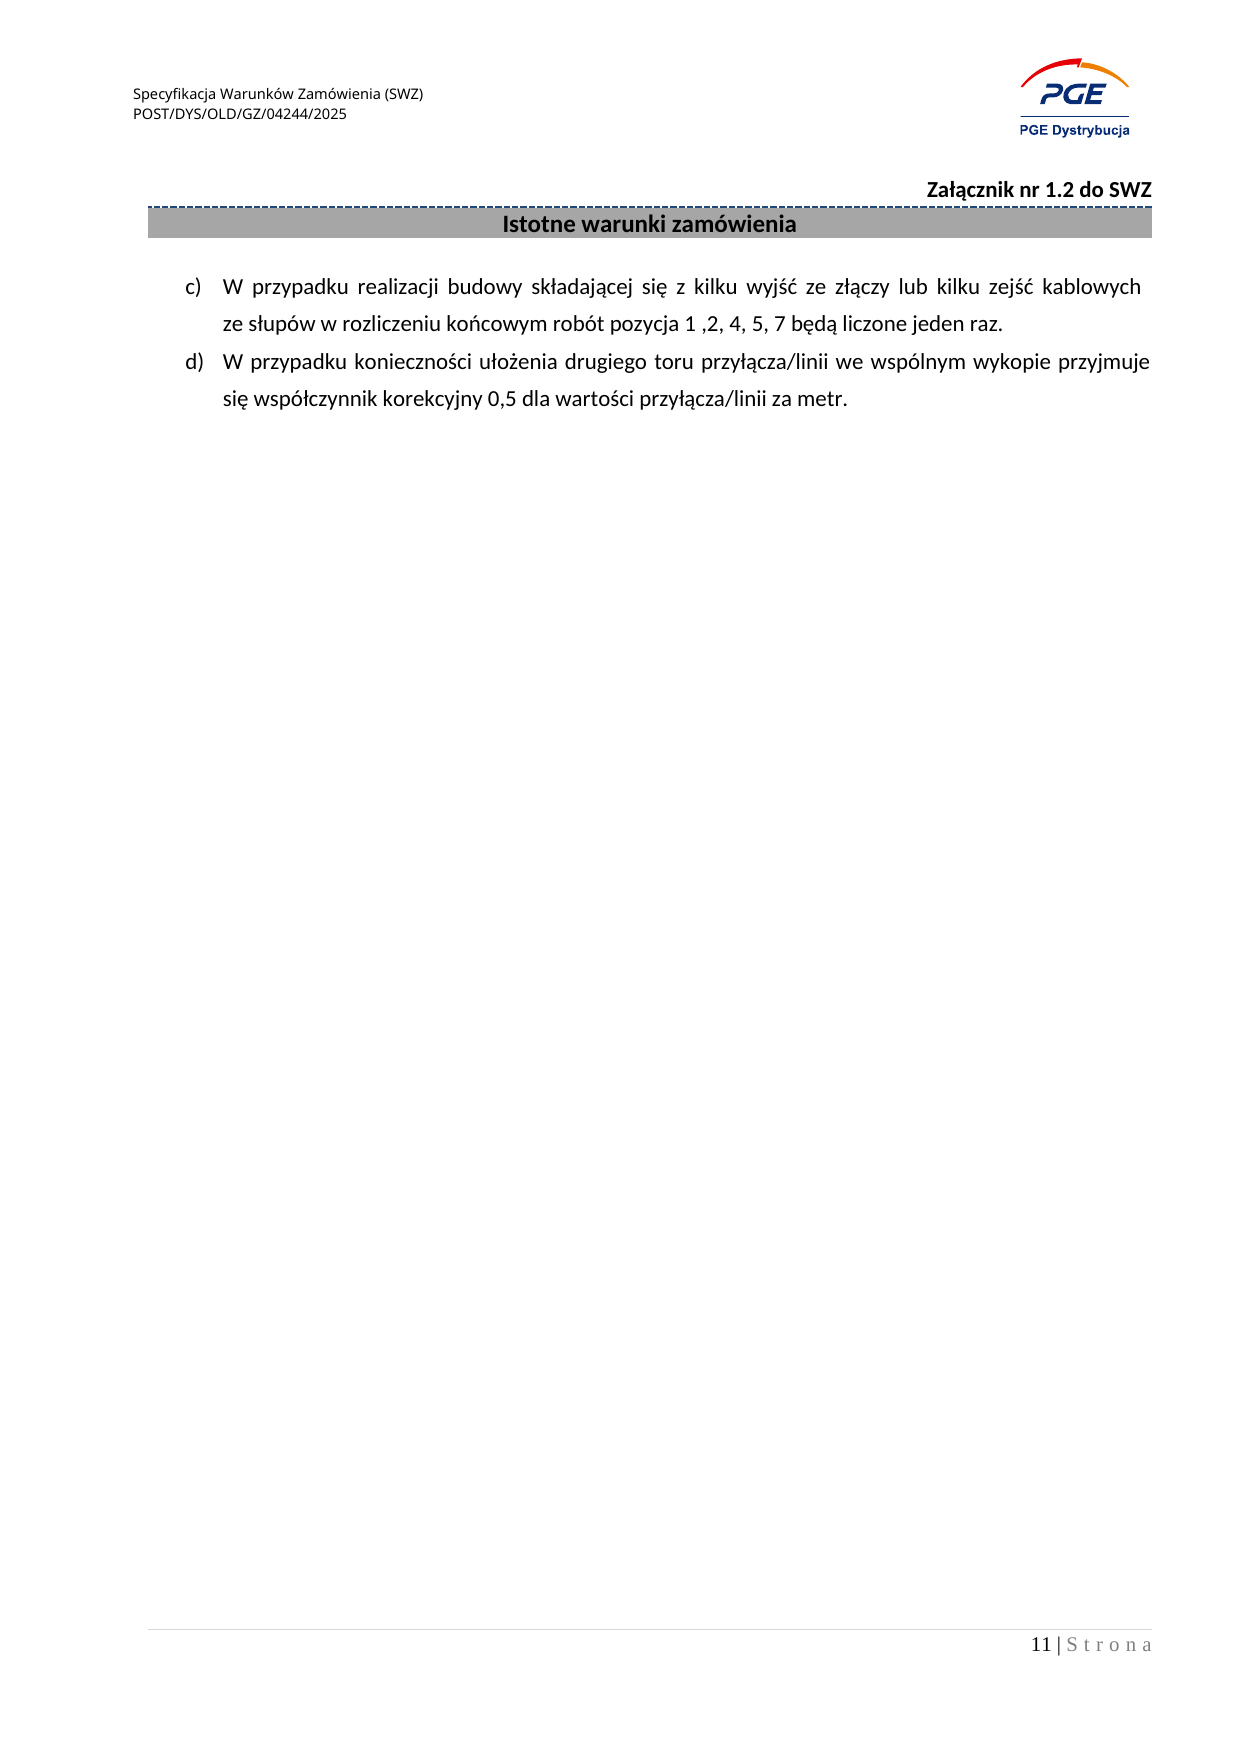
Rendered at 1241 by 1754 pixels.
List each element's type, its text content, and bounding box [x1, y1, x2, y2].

list W przypadku realizacji budowy składającej się z kilku wyjść ze złączy lub kilku zejść kablowych ze słupów w rozliczeniu końcowym robót pozycja 1 ,2, 4, 5, 7 będą liczone jeden raz. [185, 262, 1152, 337]
list W przypadku konieczności ułożenia drugiego toru przyłącza/linii we wspólnym wykopie przyjmuje się współczynnik korekcyjny 0,5 dla wartości przyłącza/linii za metr. [185, 337, 1152, 412]
